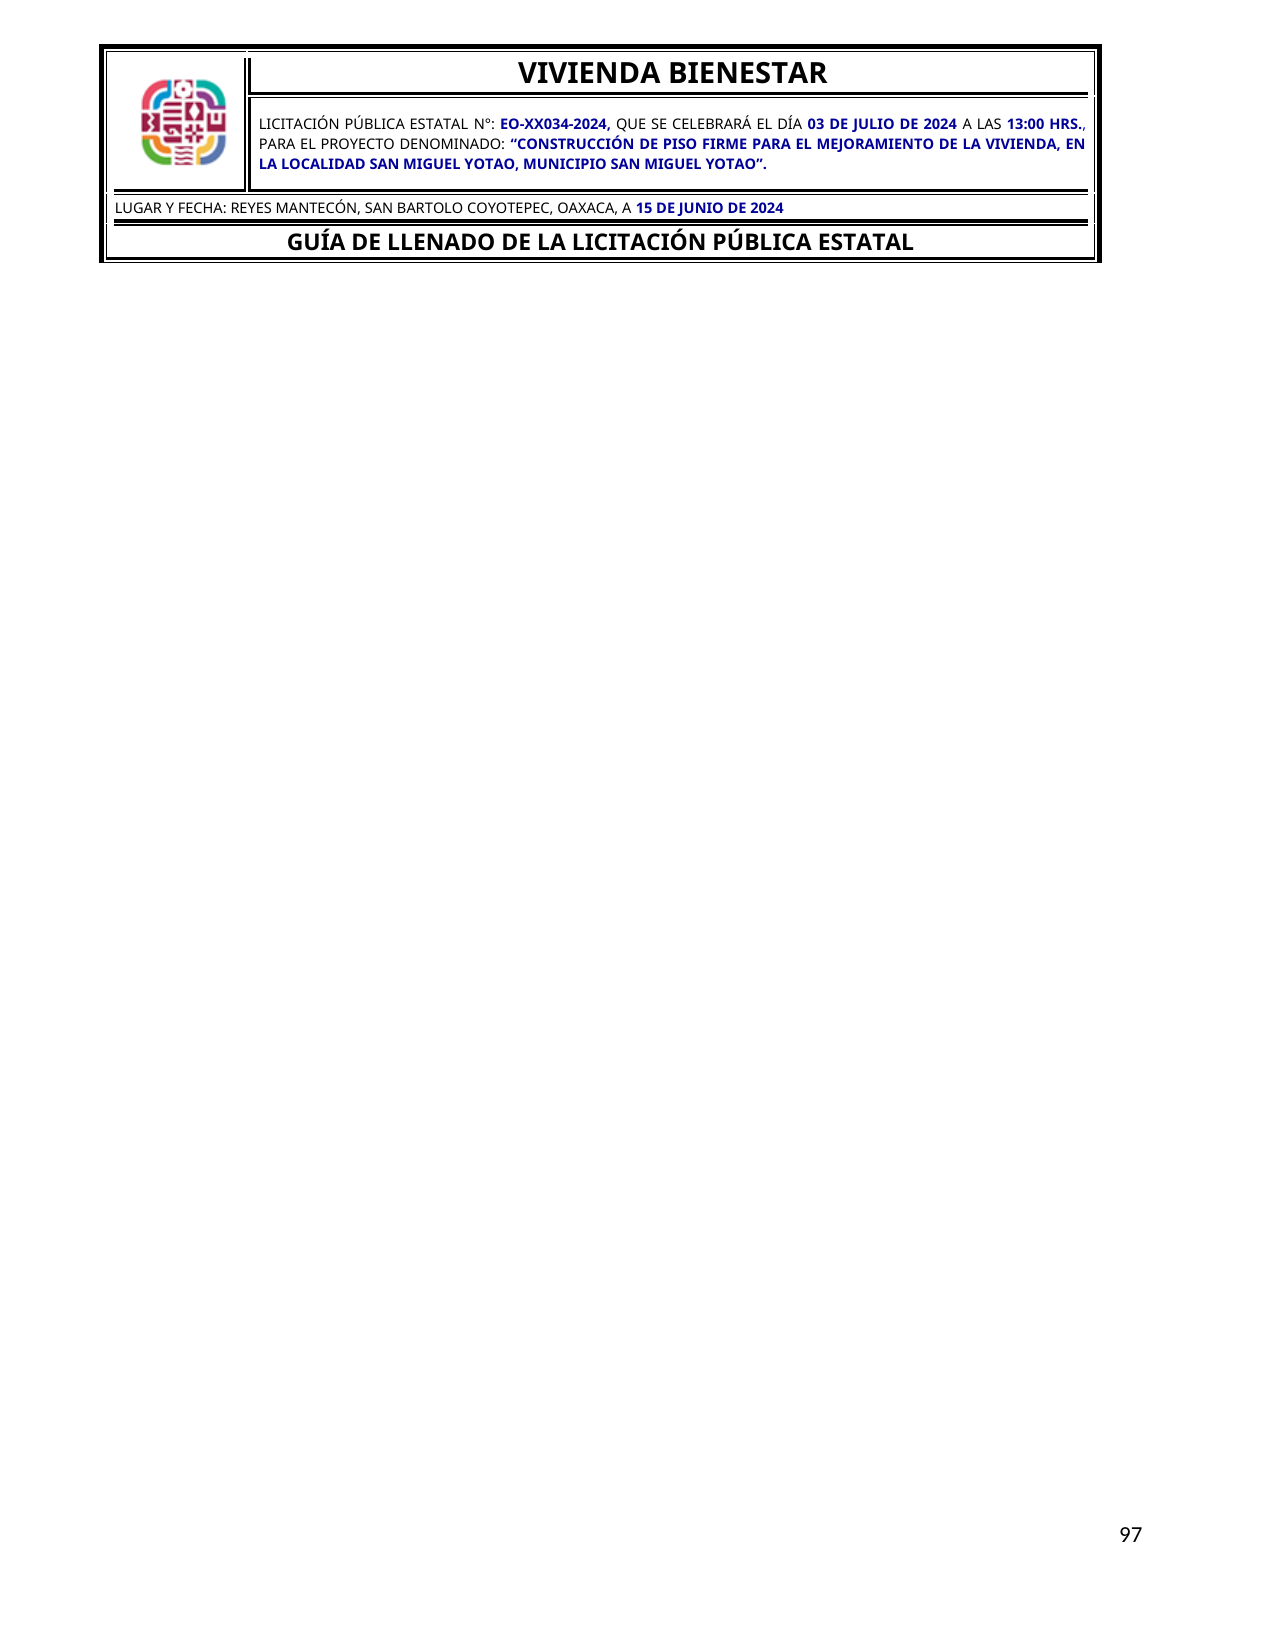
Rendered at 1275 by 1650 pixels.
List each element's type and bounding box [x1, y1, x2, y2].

picture [130, 71, 237, 171]
